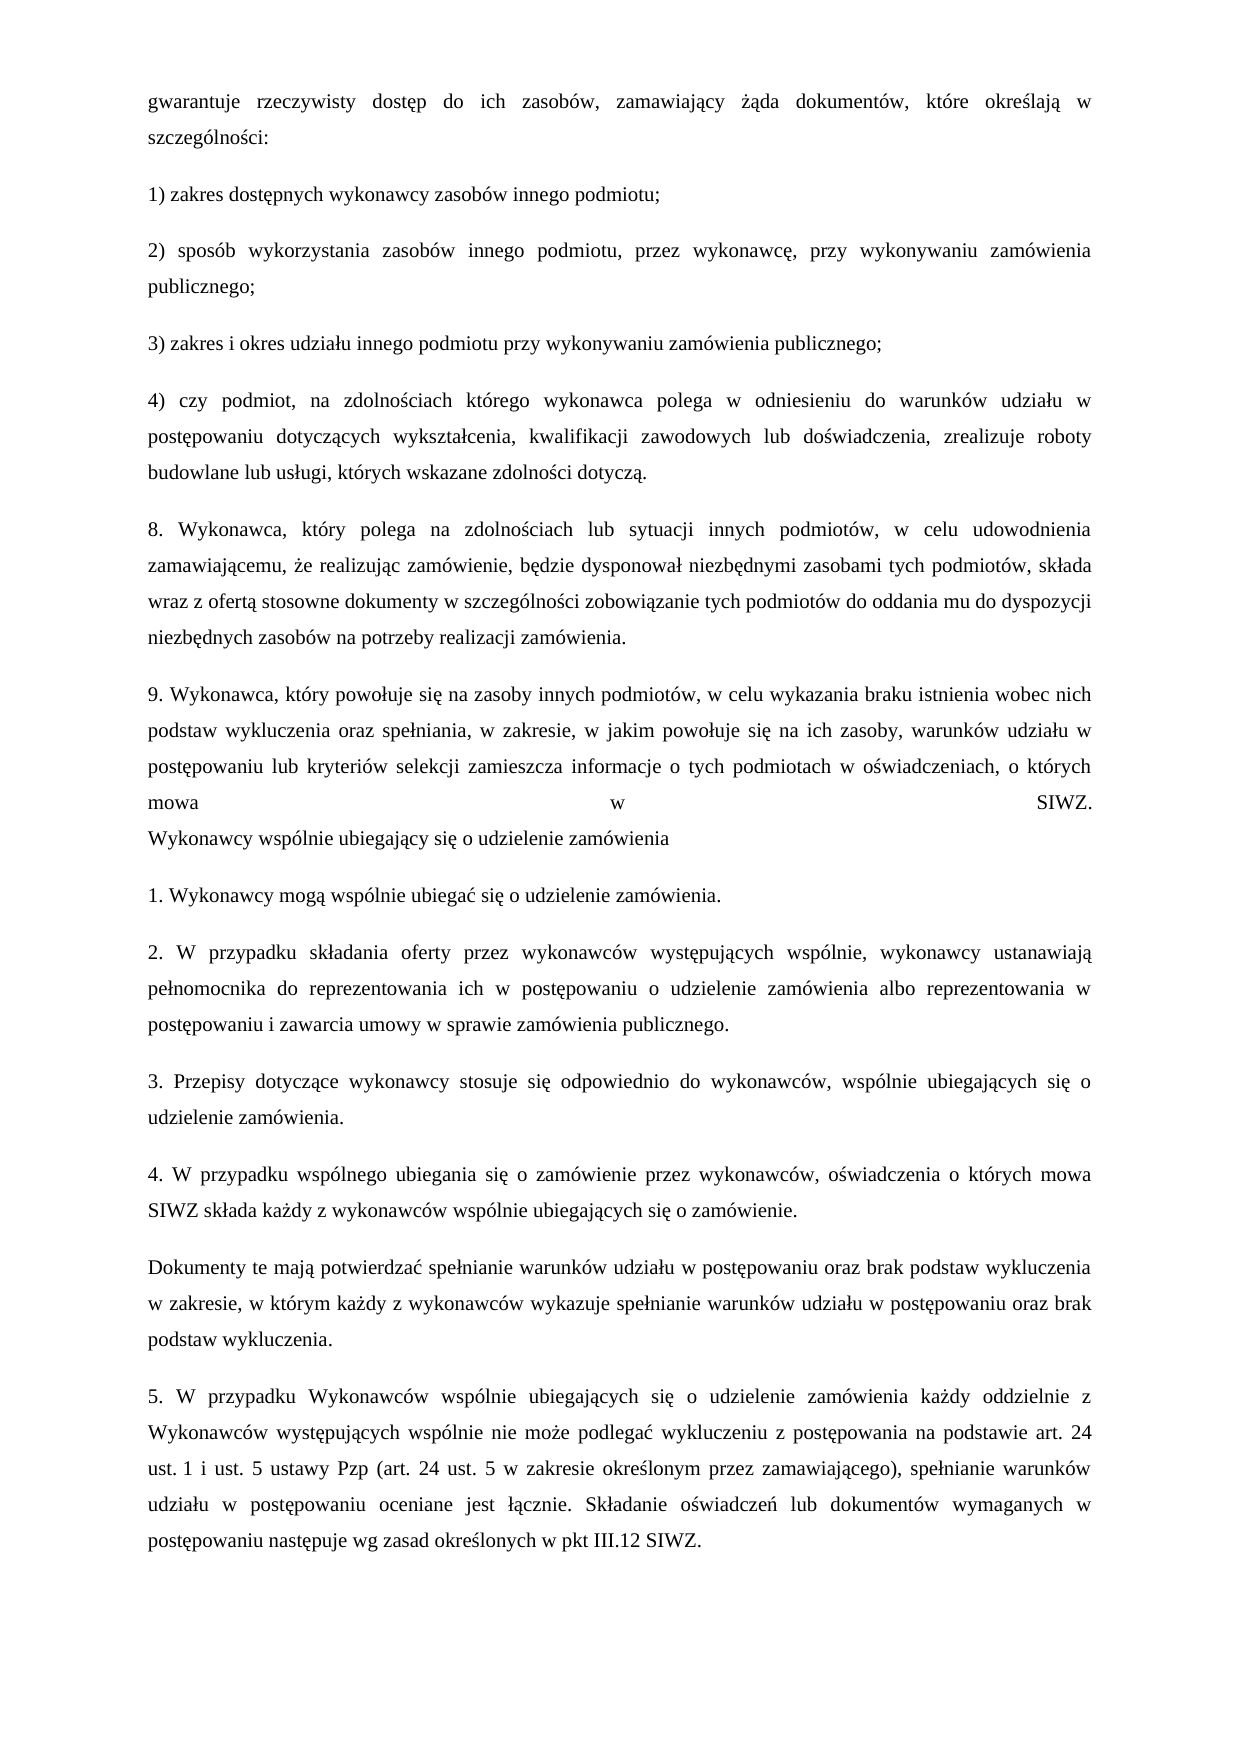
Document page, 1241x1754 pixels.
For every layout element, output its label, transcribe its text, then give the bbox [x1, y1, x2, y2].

text Dokumenty te mają potwierdzać spełnianie warunków udziału w postępowaniu oraz brak podstaw wykluczenia w zakresie, w którym każdy z wykonawców wykazuje spełnianie warunków udziału w postępowaniu oraz brak podstaw wykluczenia. [148, 1255, 1093, 1351]
text 4) czy podmiot, na zdolnościach którego wykonawca polega w odniesieniu do warunków udziału w postępowaniu dotyczących wykształcenia, kwalifikacji zawodowych lub doświadczenia, zrealizuje roboty budowlane lub usługi, których wskazane zdolności dotyczą. [148, 388, 1093, 484]
text 1) zakres dostępnych wykonawcy zasobów innego podmiotu; [148, 182, 1093, 206]
text 5. W przypadku Wykonawców wspólnie ubiegających się o udzielenie zamówienia każdy oddzielnie z Wykonawców występujących wspólnie nie może podlegać wykluczeniu z postępowania na podstawie art. 24 ust. 1 i ust. 5 ustawy Pzp (art. 24 ust. 5 w zakresie określonym przez zamawiającego), spełnianie warunków udziału w postępowaniu oceniane jest łącznie. Składanie oświadczeń lub dokumentów wymaganych w postępowaniu następuje wg zasad określonych w pkt III.12 SIWZ. [148, 1384, 1093, 1552]
text 8. Wykonawca, który polega na zdolnościach lub sytuacji innych podmiotów, w celu udowodnienia zamawiającemu, że realizując zamówienie, będzie dysponował niezbędnymi zasobami tych podmiotów, składa wraz z ofertą stosowne dokumenty w szczególności zobowiązanie tych podmiotów do oddania mu do dyspozycji niezbędnych zasobów na potrzeby realizacji zamówienia. [148, 517, 1093, 649]
text 4. W przypadku wspólnego ubiegania się o zamówienie przez wykonawców, oświadczenia o których mowa SIWZ składa każdy z wykonawców wspólnie ubiegających się o zamówienie. [148, 1162, 1093, 1222]
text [148, 89, 1093, 149]
text 3) zakres i okres udziału innego podmiotu przy wykonywaniu zamówienia publicznego; [148, 331, 1093, 355]
text 3. Przepisy dotyczące wykonawcy stosuje się odpowiednio do wykonawców, wspólnie ubiegających się o udzielenie zamówienia. [148, 1069, 1093, 1129]
text 9. Wykonawca, który powołuje się na zasoby innych podmiotów, w celu wykazania braku istnienia wobec nich podstaw wykluczenia oraz spełniania, w zakresie, w jakim powołuje się na ich zasoby, warunków udziału w postępowaniu lub kryteriów selekcji zamieszcza informacje o tych podmiotach w oświadczeniach, o których mowa w SIWZ. Wykonawcy wspólnie ubiegający się o udzielenie zamówienia [148, 682, 1093, 850]
text 2) sposób wykorzystania zasobów innego podmiotu, przez wykonawcę, przy wykonywaniu zamówienia publicznego; [148, 238, 1093, 298]
text 1. Wykonawcy mogą wspólnie ubiegać się o udzielenie zamówienia. [148, 883, 1093, 907]
text 2. W przypadku składania oferty przez wykonawców występujących wspólnie, wykonawcy ustanawiają pełnomocnika do reprezentowania ich w postępowaniu o udzielenie zamówienia albo reprezentowania w postępowaniu i zawarcia umowy w sprawie zamówienia publicznego. [148, 940, 1093, 1036]
